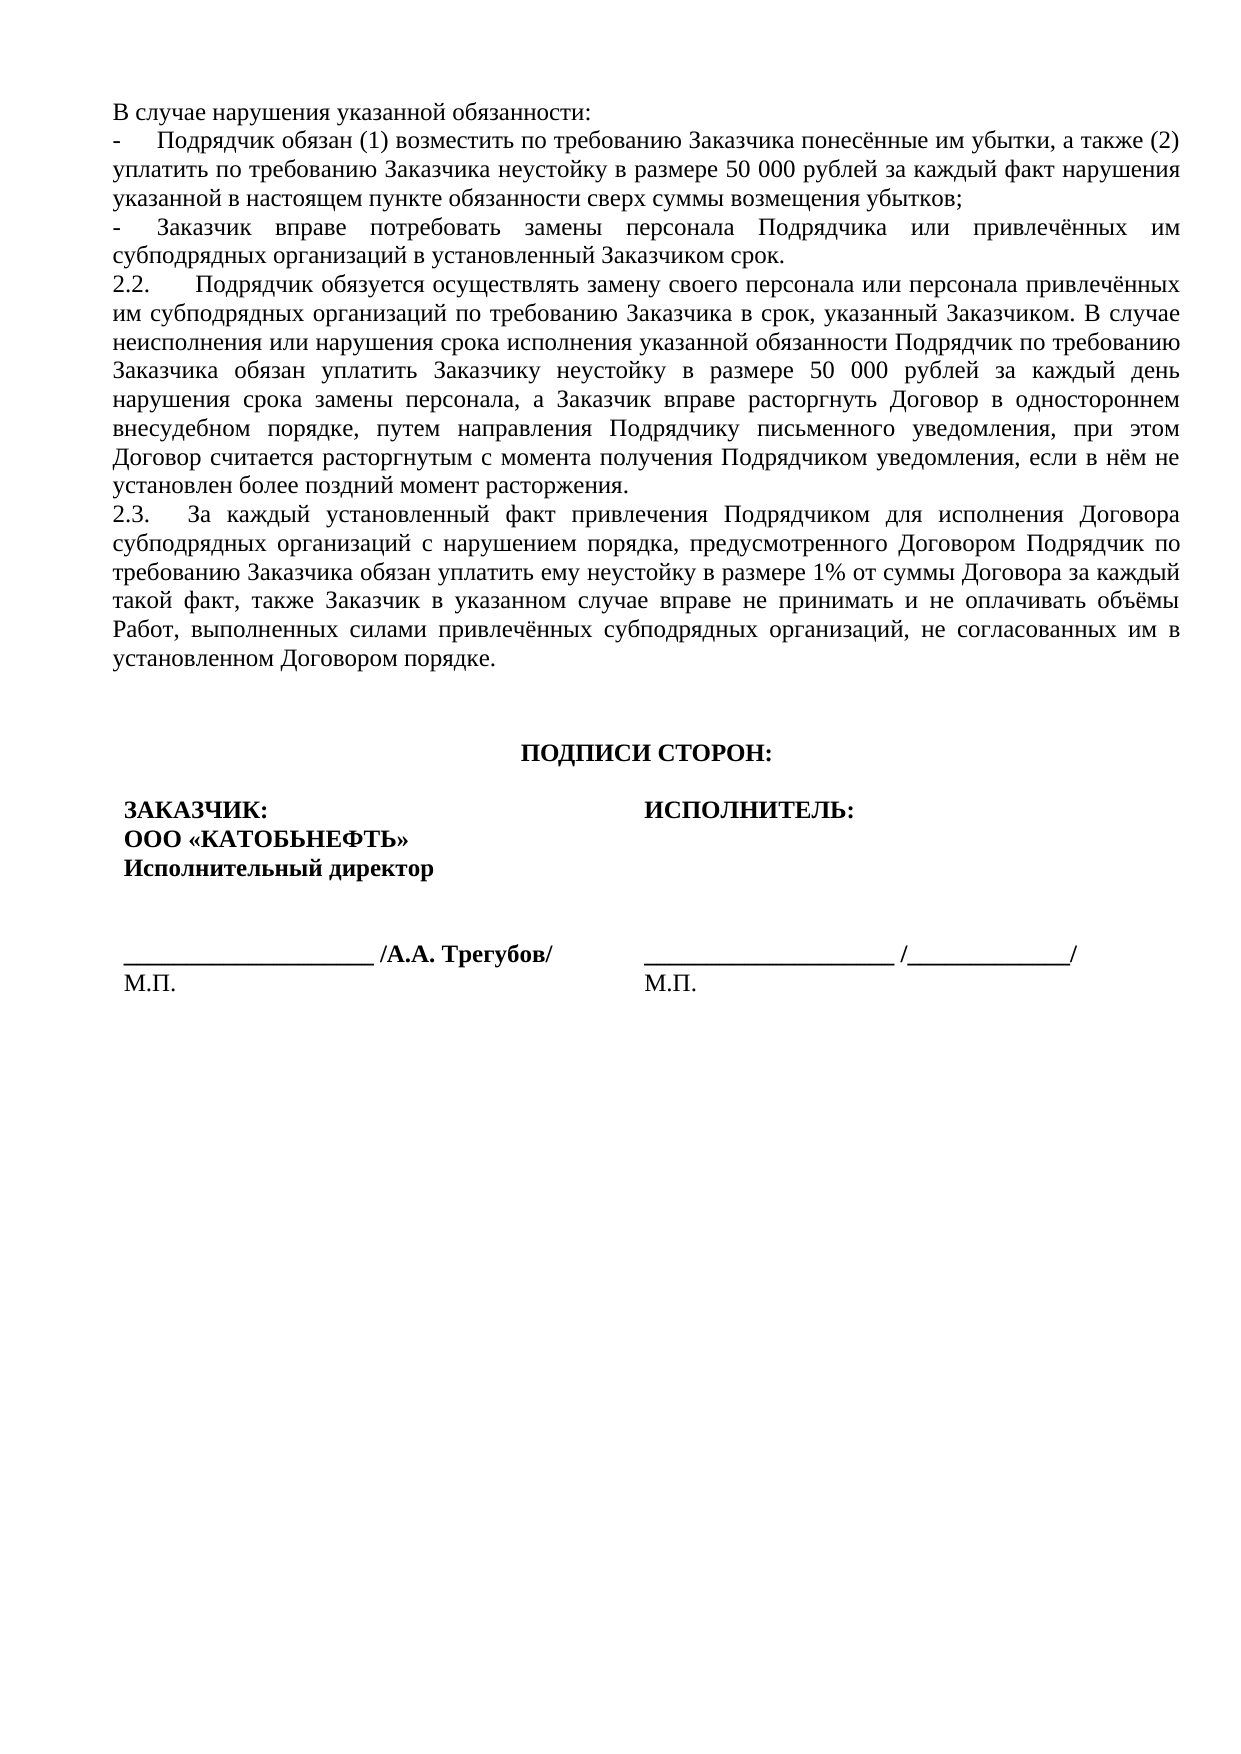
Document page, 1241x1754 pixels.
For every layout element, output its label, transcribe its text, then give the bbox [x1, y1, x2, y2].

text - Подрядчик обязан (1) возместить по требованию Заказчика понесённые им убытки, а также (2) уплатить по требованию Заказчика неустойку в размере 50 000 рублей за каждый факт нарушения указанной в настоящем пункте обязанности сверх суммы возмещения убытков; [112, 125, 1181, 212]
table_header ИСПОЛНИТЕЛЬ: ____________________ /_____________/ М.П. [633, 795, 1160, 996]
text ПОДПИСИ СТОРОН: [112, 738, 1181, 766]
table_header ЗАКАЗЧИК: ООО «КАТОБЬНЕФТЬ» Исполнительный директор ____________________ /А.А. Трегубов/ М.П. [112, 795, 633, 996]
list За каждый установленный факт привлечения Подрядчиком для исполнения Договора субподрядных организаций с нарушением порядка, предусмотренного Договором Подрядчик по требованию Заказчика обязан уплатить ему неустойку в размере 1% от суммы Договора за каждый такой факт, также Заказчик в указанном случае вправе не принимать и не оплачивать объёмы Работ, выполненных силами привлечённых субподрядных организаций, не согласованных им в установленном Договором порядке. [112, 499, 1181, 672]
text - Заказчик вправе потребовать замены персонала Подрядчика или привлечённых им субподрядных организаций в установленный Заказчиком срок. [112, 212, 1181, 269]
text В случае нарушения указанной обязанности: [112, 97, 1181, 125]
list Подрядчик обязуется осуществлять замену своего персонала или персонала привлечённых им субподрядных организаций по требованию Заказчика в срок, указанный Заказчиком. В случае неисполнения или нарушения срока исполнения указанной обязанности Подрядчик по требованию Заказчика обязан уплатить Заказчику неустойку в размере 50 000 рублей за каждый день нарушения срока замены персонала, а Заказчик вправе расторгнуть Договор в одностороннем внесудебном порядке, путем направления Подрядчику письменного уведомления, при этом Договор считается расторгнутым с момента получения Подрядчиком уведомления, если в нём не установлен более поздний момент расторжения. [112, 269, 1181, 499]
